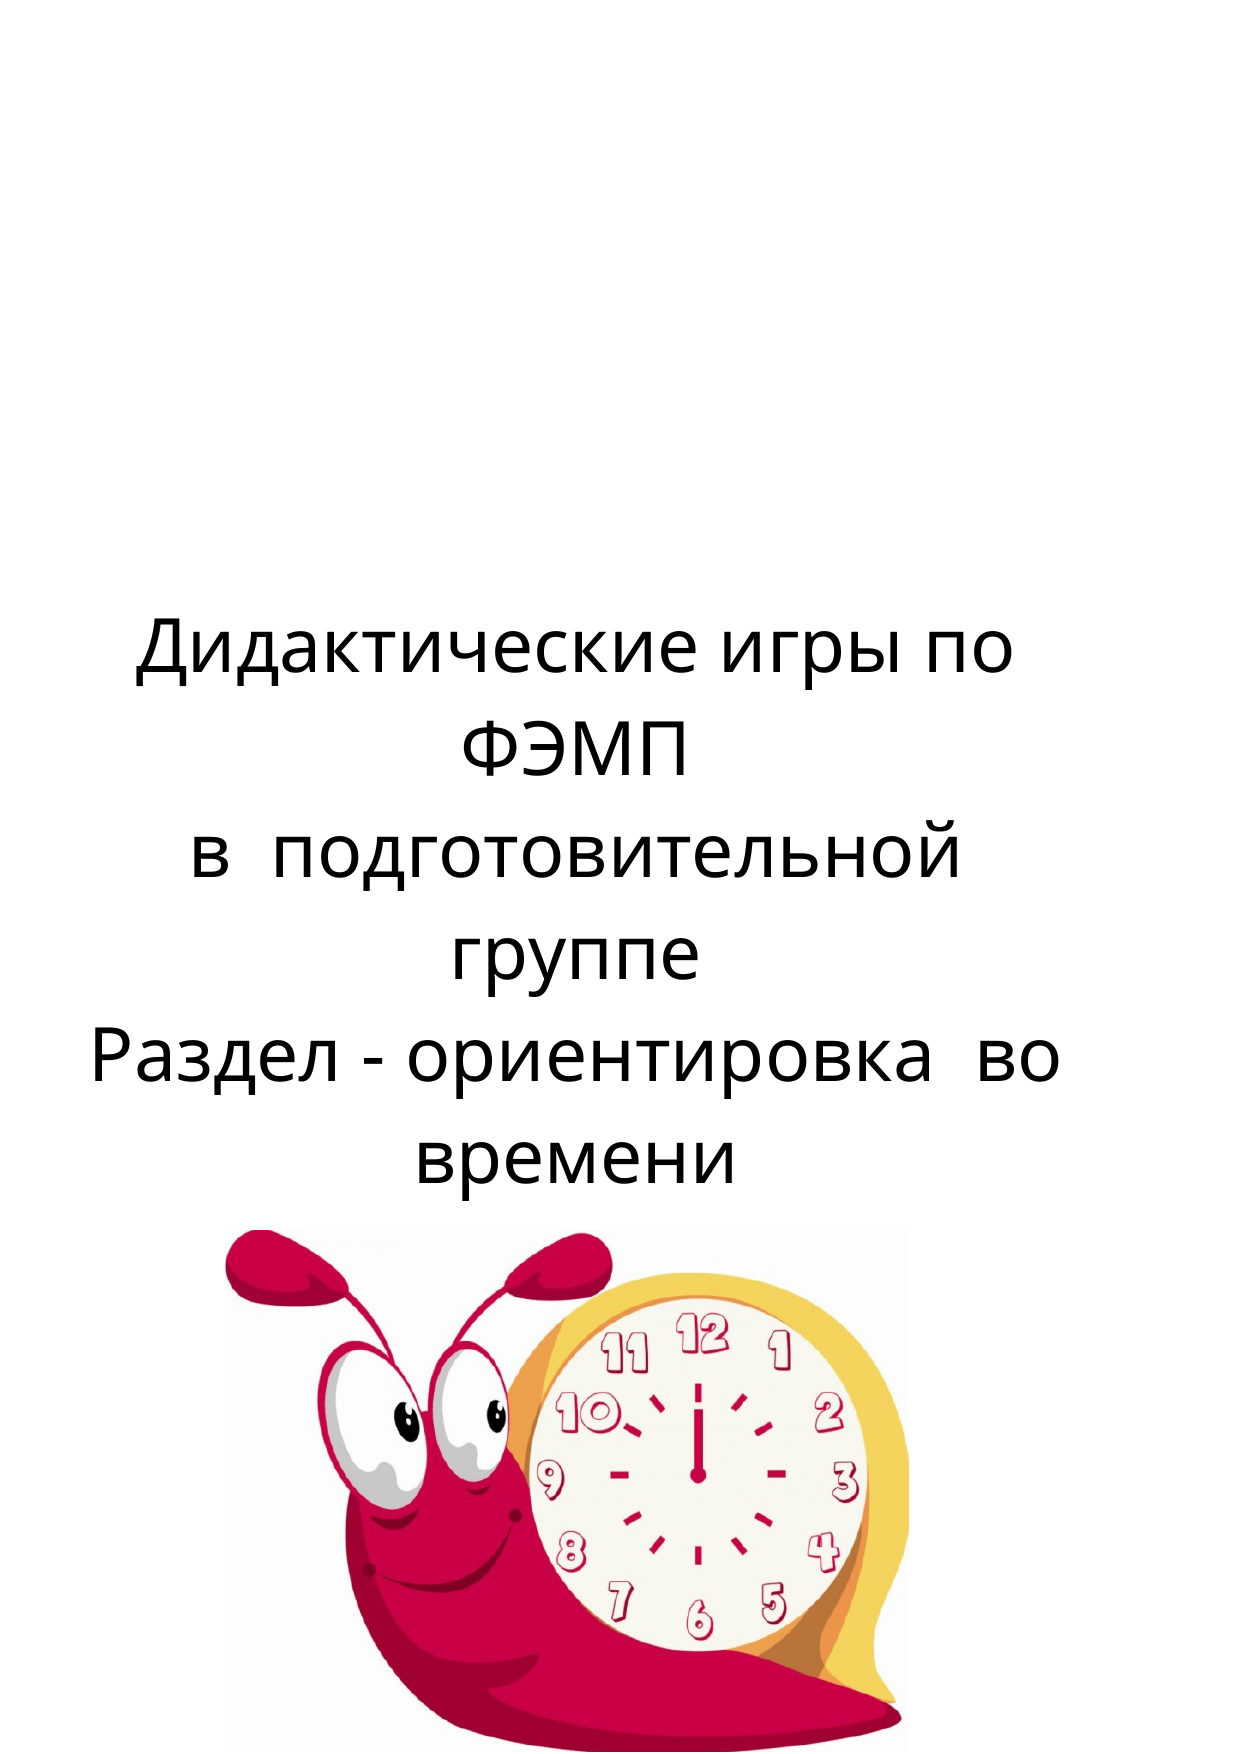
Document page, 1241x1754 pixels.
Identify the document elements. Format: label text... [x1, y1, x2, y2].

text Раздел - ориентировка во времени [88, 1001, 1063, 1206]
picture [225, 1230, 910, 1752]
text Дидактические игры по ФЭМП в подготовительной группе [88, 592, 1063, 1001]
